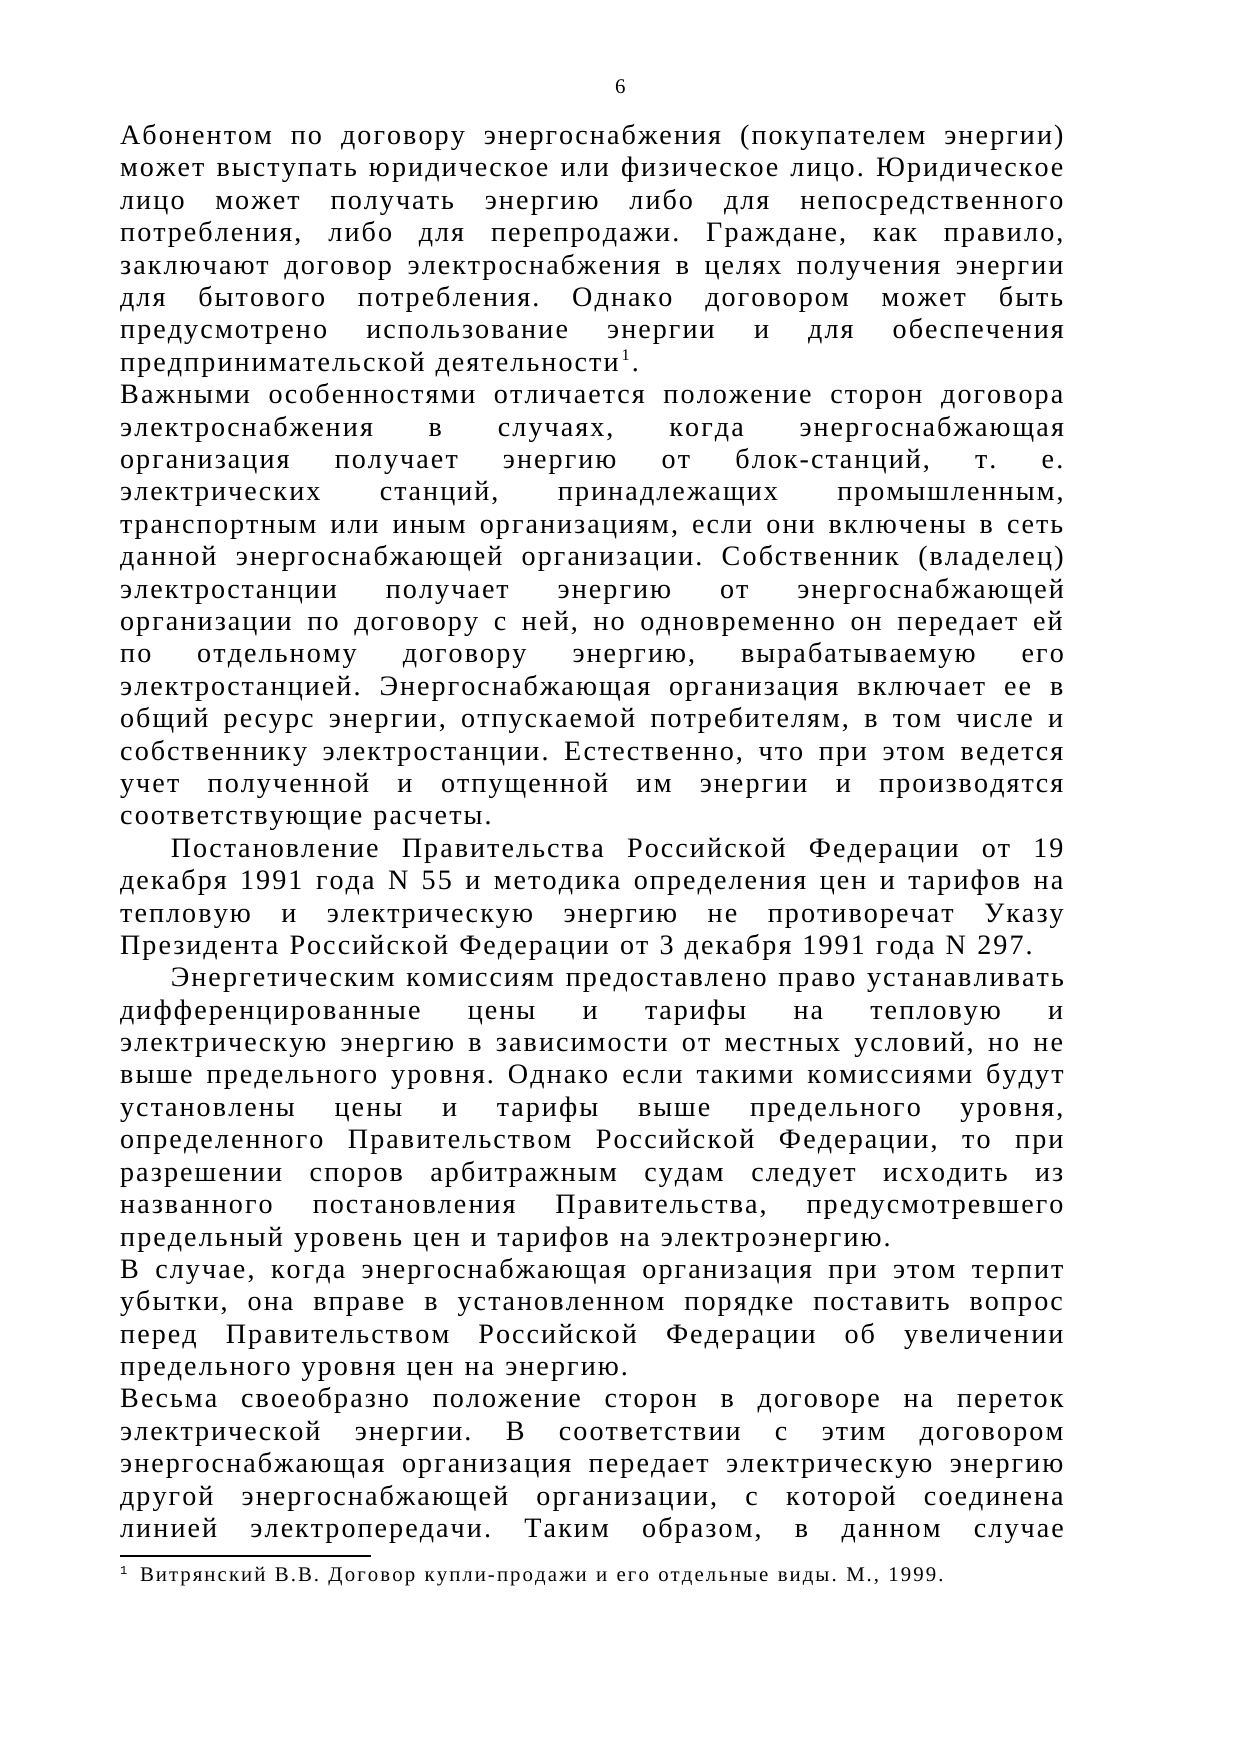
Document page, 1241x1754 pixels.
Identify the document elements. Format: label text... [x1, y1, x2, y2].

text Абонентом по договору энергоснабжения (покупателем энергии) может выступать юридическое или физическое лицо. Юридическое лицо может получать энергию либо для непосредственного потребления, либо для перепродажи. Граждане, как правило, заключают договор электроснабжения в целях получения энергии для бытового потребления. Однако договором может быть предусмотрено использование энергии и для обеспечения предпринимательской деятельности1. [120, 118, 1065, 377]
text Важными особенностями отличается положение сторон договора электроснабжения в случаях, когда энергоснабжающая организация получает энергию от блок-станций, т. е. электрических станций, принадлежащих промышленным, транспортным или иным организациям, если они включены в сеть данной энергоснабжающей организации. Собственник (владелец) электростанции получает энергию от энергоснабжающей организации по договору с ней, но одновременно он передает ей по отдельному договору энергию, вырабатываемую его электростанцией. Энергоснабжающая организация включает ее в общий ресурс энергии, отпускаемой потребителям, в том числе и собственнику электростанции. Естественно, что при этом ведется учет полученной и отпущенной им энергии и производятся соответствующие расчеты. [120, 377, 1065, 831]
text В случае, когда энергоснабжающая организация при этом терпит убытки, она вправе в установленном порядке поставить вопрос перед Правительством Российской Федерации об увеличении предельного уровня цен на энергию. [120, 1252, 1065, 1382]
text Постановление Правительства Российской Федерации от 19 декабря 1991 года N 55 и методика определения цен и тарифов на тепловую и электрическую энергию не противоречат Указу Президента Российской Федерации от 3 декабря 1991 года N 297. [120, 831, 1065, 960]
text Энергетическим комиссиям предоставлено право устанавливать дифференцированные цены и тарифы на тепловую и электрическую энергию в зависимости от местных условий, но не выше предельного уровня. Однако если такими комиссиями будут установлены цены и тарифы выше предельного уровня, определенного Правительством Российской Федерации, то при разрешении споров арбитражным судам следует исходить из названного постановления Правительства, предусмотревшего предельный уровень цен и тарифов на электроэнергию. [120, 960, 1065, 1252]
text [120, 1382, 1065, 1543]
